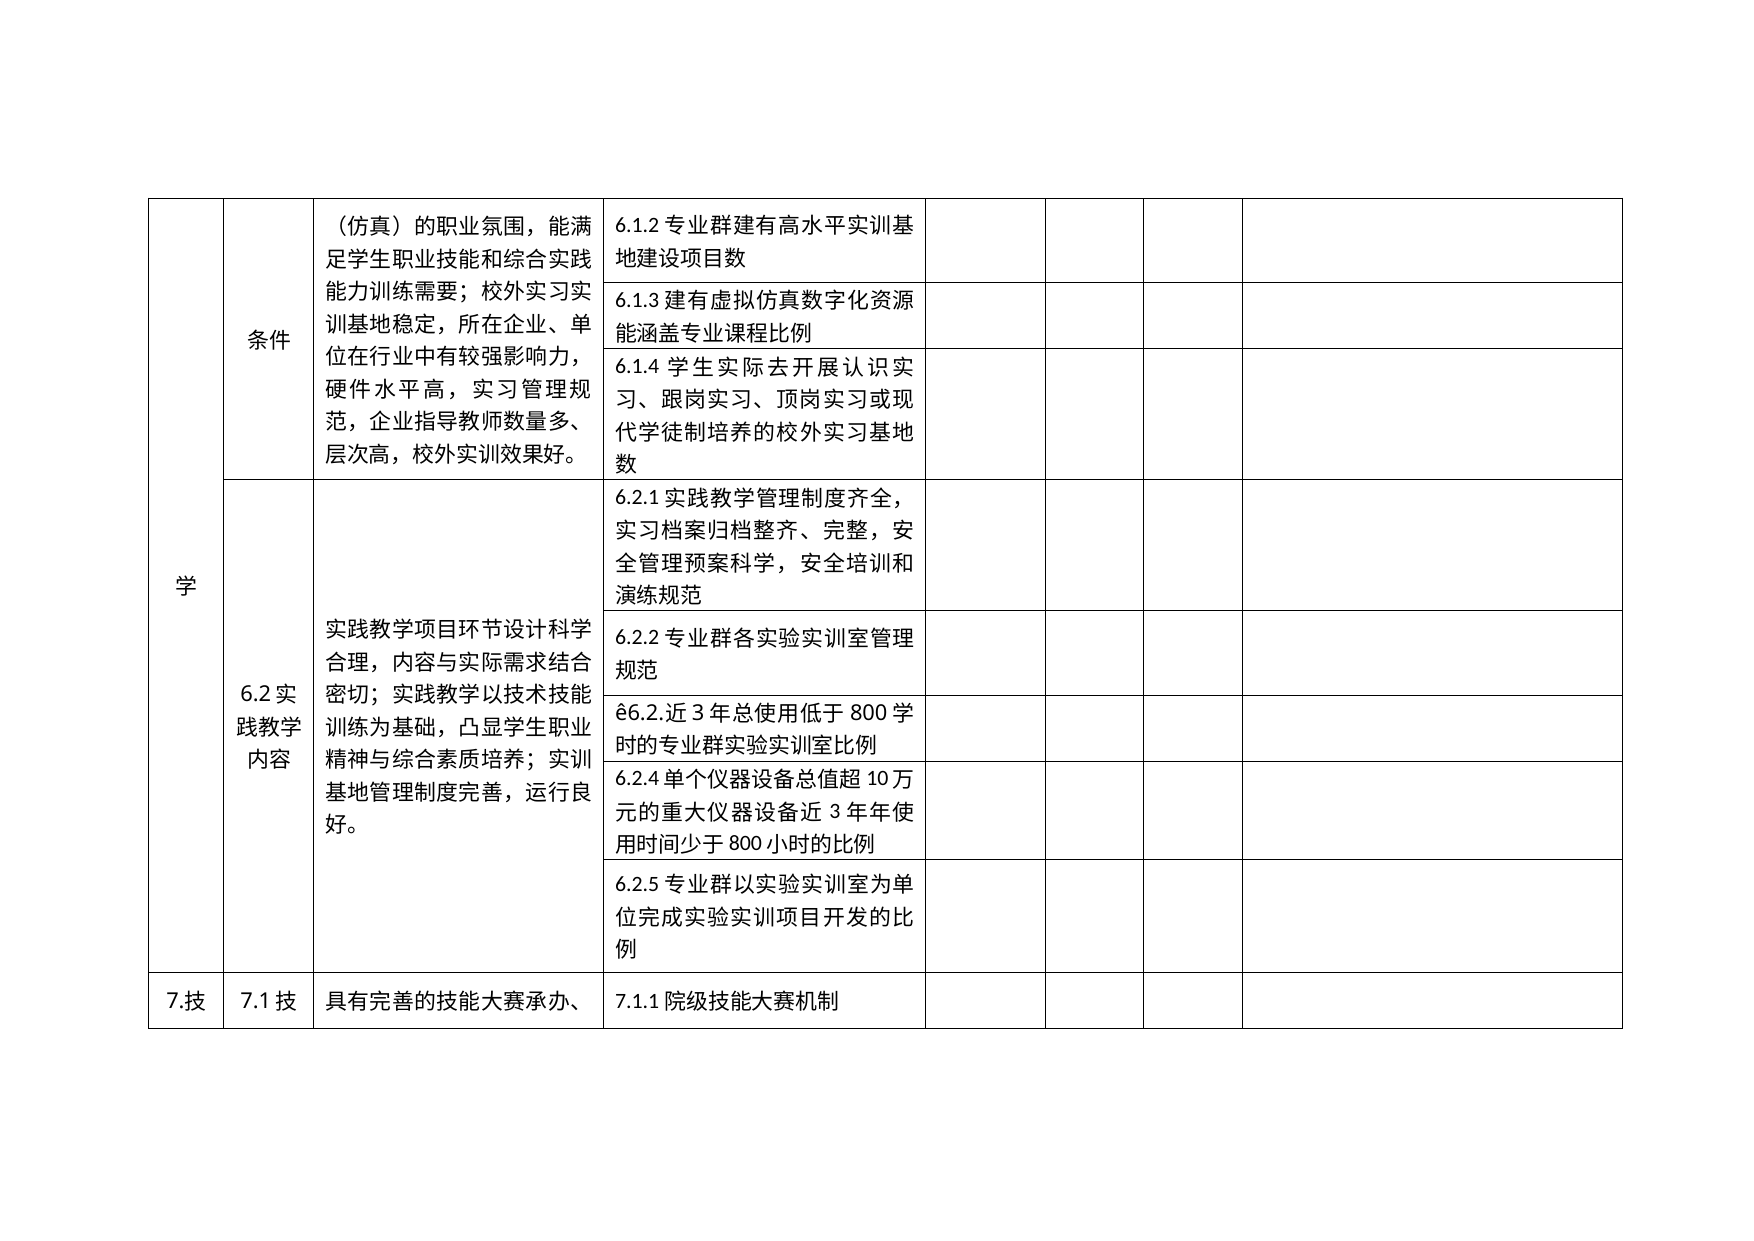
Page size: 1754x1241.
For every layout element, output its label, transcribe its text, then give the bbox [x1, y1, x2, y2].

table_cell [926, 199, 1045, 282]
table_cell 6.实践教学 [149, 199, 223, 972]
table_cell 6.2实践教学内容 [224, 480, 313, 972]
table_cell [926, 283, 1045, 348]
table_cell [1144, 696, 1242, 761]
table_cell [926, 973, 1045, 1028]
table_cell 7.1.1 院级技能大赛机制 [604, 973, 925, 1028]
table_cell [1243, 480, 1622, 610]
table_cell 7.技能大赛与创新创业 [149, 973, 223, 1028]
table_cell [926, 611, 1045, 694]
table_cell [1243, 199, 1622, 282]
table_cell [1046, 283, 1143, 348]
table_cell [1243, 611, 1622, 694]
table_cell [1046, 199, 1143, 282]
table_cell 实践教学项目环节设计科学合理，内容与实际需求结合密切；实践教学以技术技能训练为基础，凸显学生职业精神与综合素质培养；实训基地管理制度完善，运行良好。 [314, 480, 603, 972]
table_cell 6.2.4单个仪器设备总值超10万元的重大仪器设备近3年年使用时间少于800小时的比例 [604, 762, 925, 859]
table_cell 6.1.4学生实际去开展认识实习、跟岗实习、顶岗实习或现代学徒制培养的校外实习基地数 [604, 349, 925, 479]
table_cell [1243, 860, 1622, 972]
table_cell [1046, 860, 1143, 972]
table_cell [1144, 973, 1242, 1028]
table_cell [926, 762, 1045, 859]
table_cell [1243, 973, 1622, 1028]
table_cell [1144, 199, 1242, 282]
table_cell [1046, 973, 1143, 1028]
table_cell [1144, 349, 1242, 479]
table_cell [1243, 762, 1622, 859]
table_cell 6.1实践教学条件 [224, 199, 313, 479]
table_cell [1046, 349, 1143, 479]
table_cell [926, 349, 1045, 479]
table_cell 6.2.2专业群各实验实训室管理规范 [604, 611, 925, 694]
table_cell [1046, 696, 1143, 761]
table_cell [1046, 480, 1143, 610]
table_cell [1046, 762, 1143, 859]
table_cell [1243, 349, 1622, 479]
table_cell [926, 696, 1045, 761]
table_cell 7.1技能大赛 [224, 973, 313, 1028]
table_cell [1144, 480, 1242, 610]
table_cell [1046, 611, 1143, 694]
table_cell [1144, 611, 1242, 694]
table_cell 6.1.2专业群建有高水平实训基地建设项目数 [604, 199, 925, 282]
table_cell [1243, 283, 1622, 348]
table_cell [314, 199, 603, 479]
table_cell [926, 860, 1045, 972]
table_cell 6.2.5专业群以实验实训室为单位完成实验实训项目开发的比例 [604, 860, 925, 972]
table_cell [926, 480, 1045, 610]
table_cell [314, 973, 603, 1028]
table_cell [1144, 860, 1242, 972]
table_cell ê6.2.近3年总使用低于800学时的专业群实验实训室比例 [604, 696, 925, 761]
table_cell 6.1.3建有虚拟仿真数字化资源能涵盖专业课程比例 [604, 283, 925, 348]
table_cell [1144, 762, 1242, 859]
table_cell [1144, 283, 1242, 348]
table_cell 6.2.1实践教学管理制度齐全，实习档案归档整齐、完整，安全管理预案科学，安全培训和演练规范 [604, 480, 925, 610]
table_cell [1243, 696, 1622, 761]
